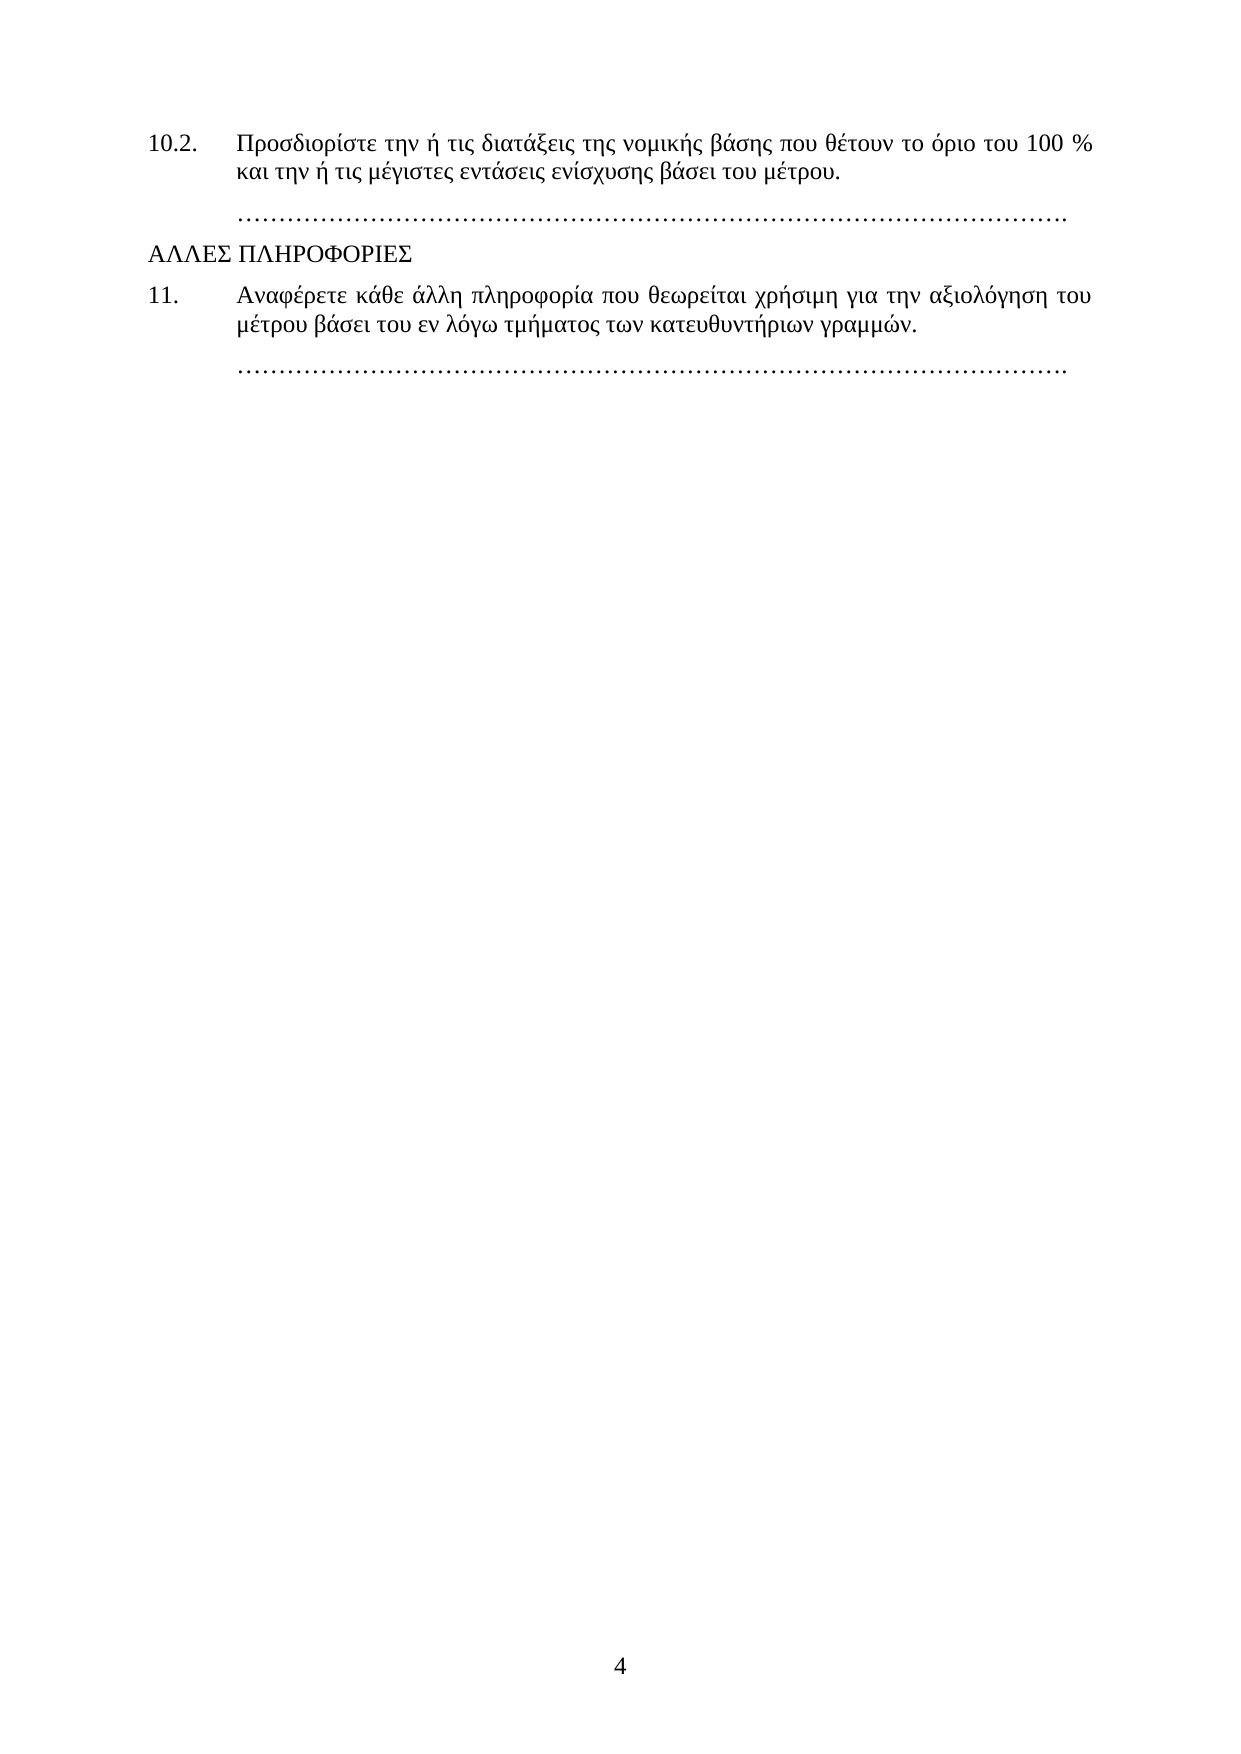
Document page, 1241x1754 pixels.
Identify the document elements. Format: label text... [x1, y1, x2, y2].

text ………………………………………………………………………………………. [236, 350, 1093, 379]
text 10.2. Προσδιορίστε την ή τις διατάξεις της νομικής βάσης που θέτουν το όριο του 100 % και την ή τις μέγιστες εντάσεις ενίσχυσης βάσει του μέτρου. [148, 128, 1093, 185]
text ………………………………………………………………………………………. [236, 198, 1093, 226]
subtitle ΑΛΛΕΣ ΠΛΗΡΟΦΟΡΙΕΣ [148, 239, 1093, 268]
text 11. Αναφέρετε κάθε άλλη πληροφορία που θεωρείται χρήσιμη για την αξιολόγηση του μέτρου βάσει του εν λόγω τμήματος των κατευθυντήριων γραμμών. [148, 280, 1093, 338]
